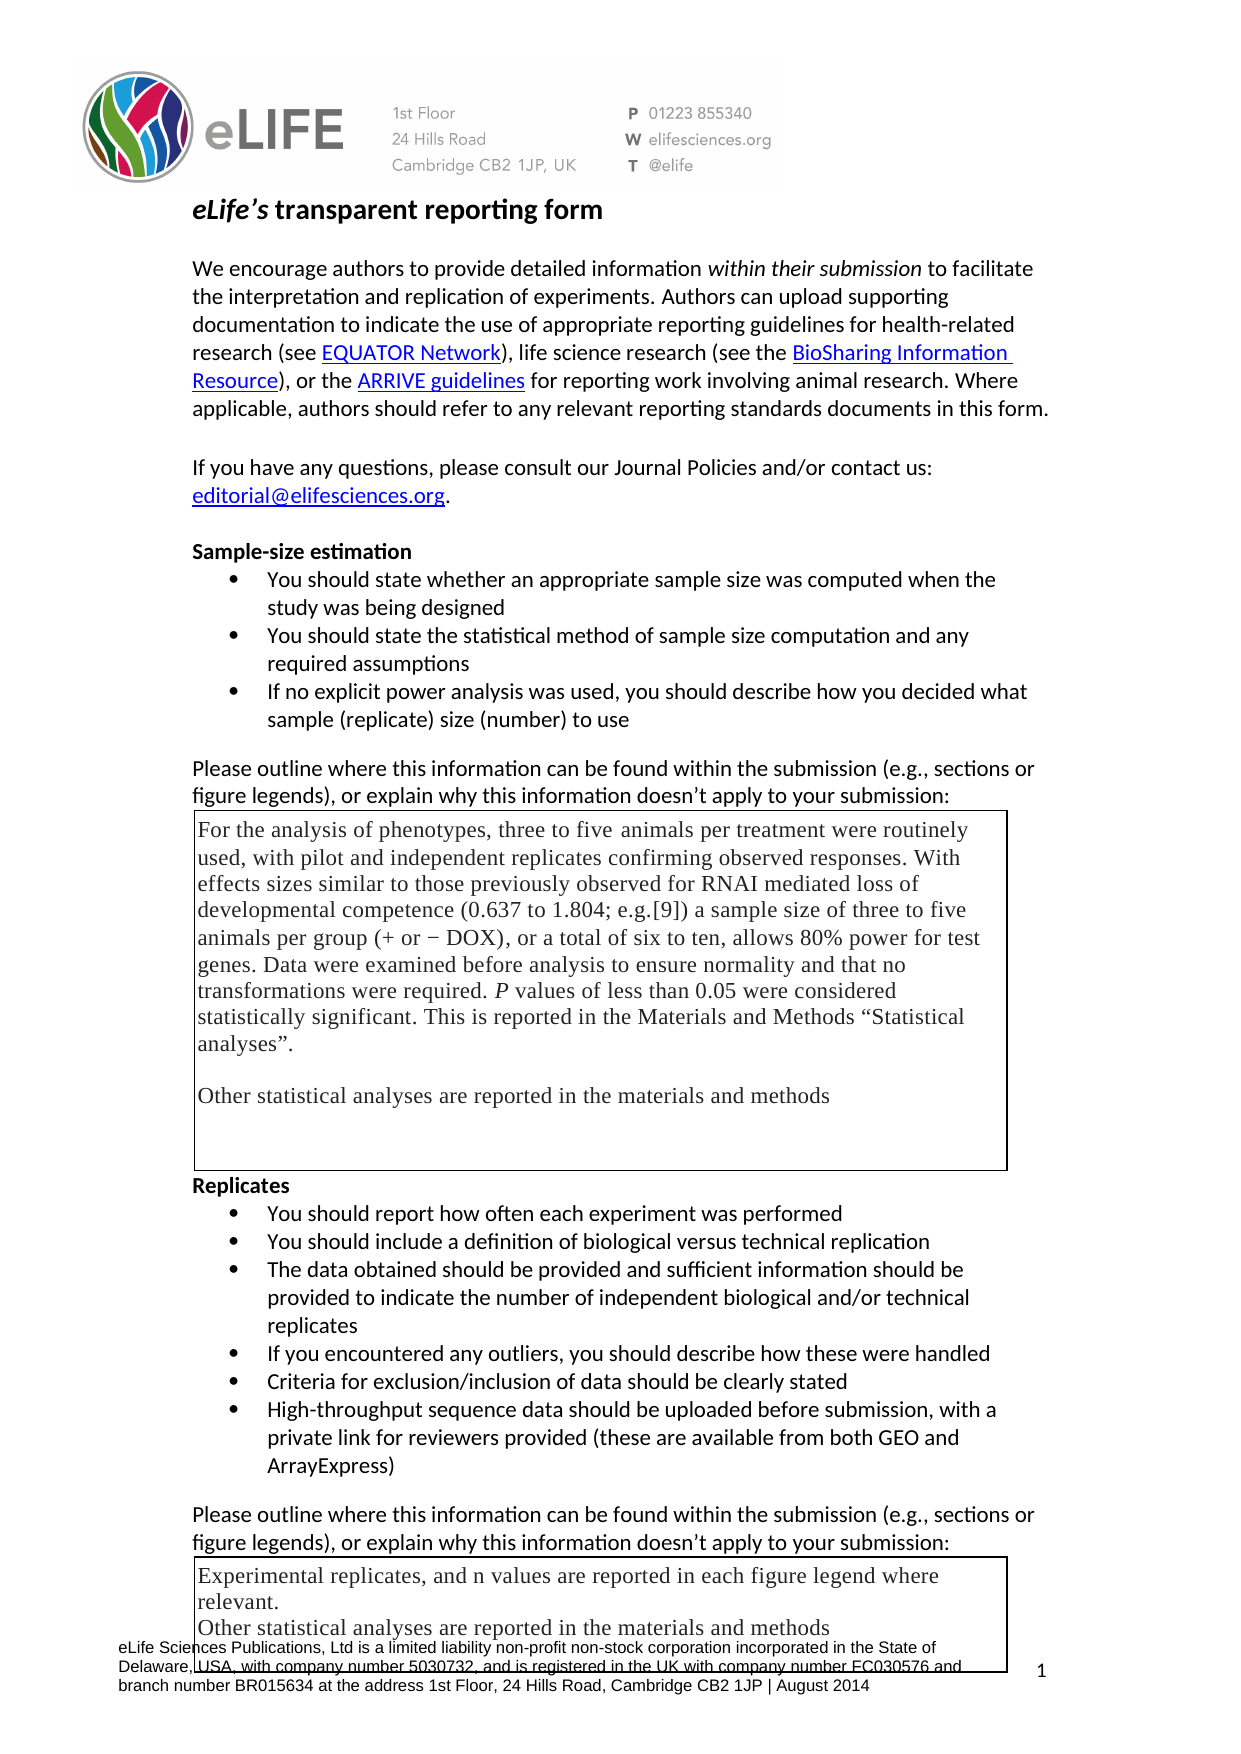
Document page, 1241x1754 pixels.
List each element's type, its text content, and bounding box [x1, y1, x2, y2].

text If you have any questions, please consult our Journal Policies and/or contact us: editorial@elifesciences.org. [192, 453, 1053, 509]
list Criteria for exclusion/inclusion of data should be clearly stated [229, 1367, 1053, 1396]
text Replicates [192, 838, 1053, 1199]
list You should include a definition of biological versus technical replication [229, 1227, 1053, 1255]
text We encourage authors to provide detailed information within their submission to facilitate the interpretation and replication of experiments. Authors can upload supporting documentation to indicate the use of appropriate reporting guidelines for health-related research (see EQUATOR Network), life science research (see the BioSharing Information Resource), or the ARRIVE guidelines for reporting work involving animal research. Where applicable, authors should refer to any relevant reporting standards documents in this form. [192, 254, 1053, 423]
list High-throughput sequence data should be uploaded before submission, with a private link for reviewers provided (these are available from both GEO and ArrayExpress) [229, 1396, 1053, 1479]
text eLife’s transparent reporting form [192, 191, 1053, 226]
text Other statistical analyses are reported in the materials and methods [197, 1614, 1004, 1641]
list You should state the statistical method of sample size computation and any required assumptions [229, 621, 1053, 677]
list You should report how often each experiment was performed [229, 1199, 1053, 1227]
list If no explicit power analysis was used, you should describe how you decided what sample (replicate) size (number) to use [229, 677, 1053, 733]
list You should state whether an appropriate sample size was computed when the study was being designed [229, 565, 1053, 621]
text Sample-size estimation [192, 537, 1053, 565]
text For the analysis of phenotypes, three to five﻿ animals per treatment were routinely used, with pilot and independent replicates confirming observed responses. With effects sizes similar to those previously observed for RNAI mediated loss of developmental competence (0.637 to 1.804; e.g.[9]) a sample size of three to five animals per group (+ or − DOX)﻿, or a total of six to ten, allows 80% power for test genes. Data were examined before analysis to ensure normality and that no transformations were required. P values of less than 0.05 were considered statistically significant. This is reported in the Materials and Methods “Statistical analyses”. [195, 813, 1006, 1056]
list If you encountered any outliers, you should describe how these were handled [229, 1339, 1053, 1367]
text Other statistical analyses are reported in the materials and methods [197, 1082, 1004, 1109]
picture [73, 59, 784, 191]
list The data obtained should be provided and sufficient information should be provided to indicate the number of independent biological and/or technical replicates [229, 1255, 1053, 1339]
text Experimental replicates, and n values are reported in each figure legend where relevant. [195, 1560, 1006, 1614]
